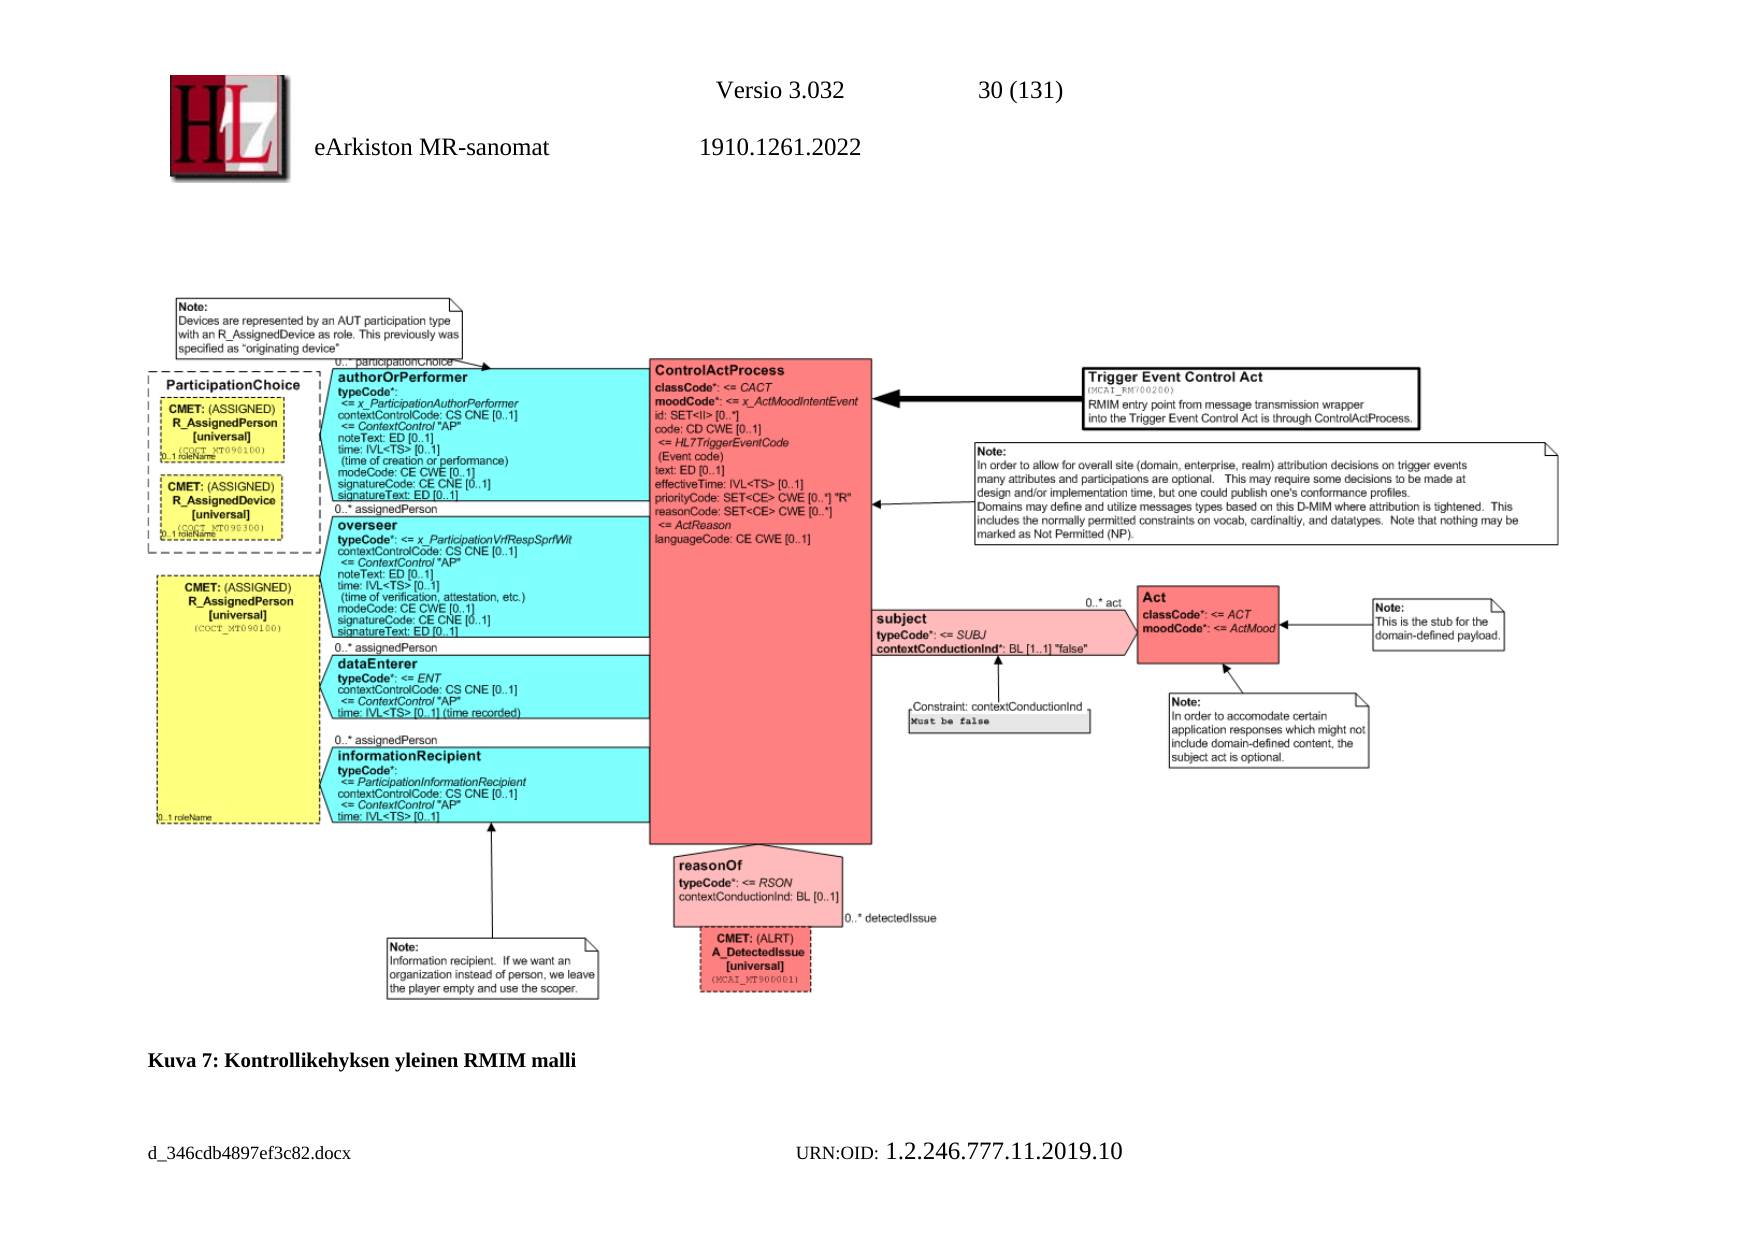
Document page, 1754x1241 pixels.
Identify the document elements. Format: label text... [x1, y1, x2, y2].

text Kuva 7: Kontrollikehyksen yleinen RMIM malli [148, 1048, 1606, 1072]
picture [170, 75, 292, 183]
picture [147, 297, 1559, 1000]
